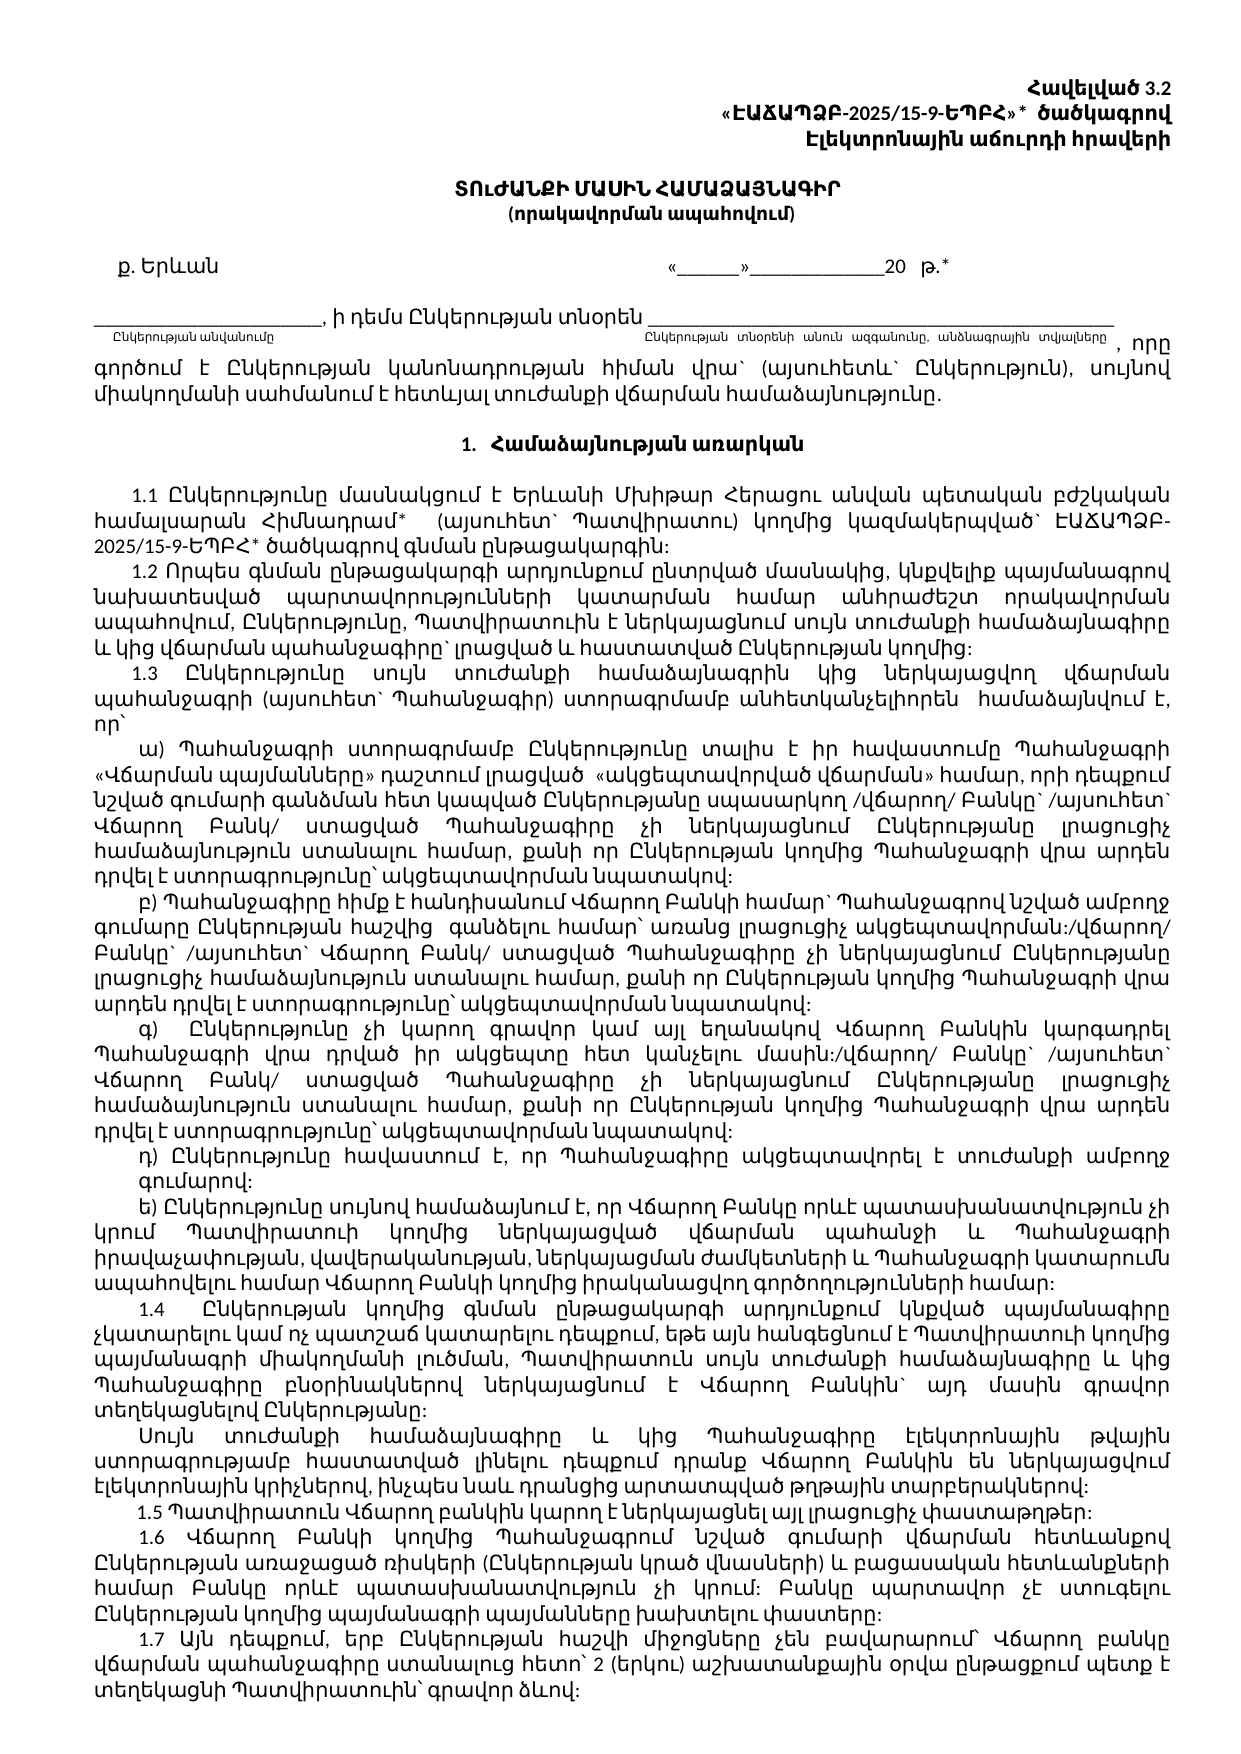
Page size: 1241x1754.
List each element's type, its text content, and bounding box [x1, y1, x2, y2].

text Ընկերության անվանումը Ընկերության տնօրենի անուն ազգանունը, անձնագրային տվյալները , որը գործում է Ընկերության կանոնադրության հիման վրա` (այսուհետև` Ընկերություն), սույնով միակողմանի սահմանում է հետևյալ տուժանքի վճարման համաձայնությունը. [94, 330, 1171, 406]
text 1.2 Որպես գնման ընթացակարգի արդյունքում ընտրված մասնակից, կնքվելիք պայմանագրով նախատեսված պարտավորությունների կատարման համար անհրաժեշտ որակավորման ապահովում, Ընկերությունը, Պատվիրատուին է ներկայացնում սույն տուժանքի համաձայնագիրը և կից վճարման պահանջագիրը` լրացված և հաստատված Ընկերության կողմից: [94, 559, 1171, 660]
text Էլեկտրոնային աճուրդի հրավերի [94, 126, 1171, 151]
text «ԷԱՃԱՊՁԲ-2025/15-9-ԵՊԲՀ»* ծածկագրով [94, 100, 1171, 126]
text 1.6 Վճարող Բանկի կողմից Պահանջագրում նշված գումարի վճարման հետևանքով Ընկերության առաջացած ռիսկերի (Ընկերության կրած վնասների) և բացասական հետևանքների համար Բանկը որևէ պատասխանատվություն չի կրում: Բանկը պարտավոր չէ ստուգելու Ընկերության կողմից պայմանագրի պայմանները խախտելու փաստերը: [94, 1524, 1171, 1626]
text ______________________, ի դեմս Ընկերության տնօրեն _____________________________________________ [94, 304, 1171, 330]
text 1.5 Պատվիրատուն Վճարող բանկին կարող է ներկայացնել այլ լրացուցիչ փաստաթղթեր: [94, 1499, 1171, 1524]
text (որակավորման ապահովում) [94, 202, 1171, 225]
text 1.7 Այն դեպքում, երբ Ընկերության հաշվի միջոցները չեն բավարարում՝ Վճարող բանկը վճարման պահանջագիրը ստանալուց հետո՝ 2 (երկու) աշխատանքային օրվա ընթացքում պետք է տեղեկացնի Պատվիրատուին՝ գրավոր ձևով: [94, 1626, 1171, 1702]
text Հավելված 3.2 [94, 75, 1171, 100]
text ՏՈւԺԱՆՔԻ ՄԱՍԻՆ ՀԱՄԱՁԱՅՆԱԳԻՐ [94, 177, 1171, 202]
text ա) Պահանջագրի ստորագրմամբ Ընկերությունը տալիս է իր հավաստումը Պահանջագրի «Վճարման պայմանները» դաշտում լրացված «ակցեպտավորված վճարման» համար, որի դեպքում նշված գումարի գանձման հետ կապված Ընկերությանը սպասարկող /վճարող/ Բանկը` /այսուհետ` Վճարող Բանկ/ ստացված Պահանջագիրը չի ներկայացնում Ընկերությանը լրացուցիչ համաձայնություն ստանալու համար, քանի որ Ընկերության կողմից Պահանջագրի վրա արդեն դրվել է ստորագրությունը՝ ակցեպտավորման նպատակով: [94, 737, 1171, 889]
text Սույն տուժանքի համաձայնագիրը և կից Պահանջագիրը էլեկտրոնային թվային ստորագրությամբ հաստատված լինելու դեպքում դրանք Վճարող Բանկին են ներկայացվում էլեկտրոնային կրիչներով, ինչպես նաև դրանցից արտատպված թղթային տարբերակներով: [94, 1423, 1171, 1499]
text 1. Համաձայնության առարկան [94, 432, 1171, 457]
text գ) Ընկերությունը չի կարող գրավոր կամ այլ եղանակով Վճարող Բանկին կարգադրել Պահանջագրի վրա դրված իր ակցեպտը հետ կանչելու մասին:/վճարող/ Բանկը` /այսուհետ` Վճարող Բանկ/ ստացված Պահանջագիրը չի ներկայացնում Ընկերությանը լրացուցիչ համաձայնություն ստանալու համար, քանի որ Ընկերության կողմից Պահանջագրի վրա արդեն դրվել է ստորագրությունը՝ ակցեպտավորման նպատակով: [94, 1016, 1171, 1143]
text բ) Պահանջագիրը հիմք է հանդիսանում Վճարող Բանկի համար` Պահանջագրով նշված ամբողջ գումարը Ընկերության հաշվից գանձելու համար՝ առանց լրացուցիչ ակցեպտավորման:/վճարող/ Բանկը` /այսուհետ` Վճարող Բանկ/ ստացված Պահանջագիրը չի ներկայացնում Ընկերությանը լրացուցիչ համաձայնություն ստանալու համար, քանի որ Ընկերության կողմից Պահանջագրի վրա արդեն դրվել է ստորագրությունը՝ ակցեպտավորման նպատակով: [94, 889, 1171, 1016]
text 1.3 Ընկերությունը սույն տուժանքի համաձայնագրին կից ներկայացվող վճարման պահանջագրի (այսուհետ` Պահանջագիր) ստորագրմամբ անհետկանչելիորեն համաձայնվում է, որ՝ [94, 660, 1171, 737]
text դ) Ընկերությունը հավաստում է, որ Պահանջագիրը ակցեպտավորել է տուժանքի ամբողջ գումարով: [138, 1143, 1171, 1194]
text 1.1 Ընկերությունը մասնակցում է Երևանի Մխիթար Հերացու անվան պետական բժշկական համալսարան Հիմնադրամ* (այսուհետ` Պատվիրատու) կողմից կազմակերպված` ԷԱՃԱՊՁԲ-2025/15-9-ԵՊԲՀ* ծածկագրով գնման ընթացակարգին: [94, 482, 1171, 559]
text ե) Ընկերությունը սույնով համաձայնում է, որ Վճարող Բանկը որևէ պատասխանատվություն չի կրում Պատվիրատուի կողմից ներկայացված վճարման պահանջի և Պահանջագրի իրավաչափության, վավերականության, ներկայացման ժամկետների և Պահանջագրի կատարումն ապահովելու համար Վճարող Բանկի կողմից իրականացվող գործողությունների համար: [94, 1194, 1171, 1296]
text 1.4 Ընկերության կողմից գնման ընթացակարգի արդյունքում կնքված պայմանագիրը չկատարելու կամ ոչ պատշաճ կատարելու դեպքում, եթե այն հանգեցնում է Պատվիրատուի կողմից պայմանագրի միակողմանի լուծման, Պատվիրատուն սույն տուժանքի համաձայնագիրը և կից Պահանջագիրը բնօրինակներով ներկայացնում է Վճարող Բանկին` այդ մասին գրավոր տեղեկացնելով Ընկերությանը: [94, 1296, 1171, 1423]
text ք. Երևան «______»_____________20 թ.* [94, 254, 1171, 279]
